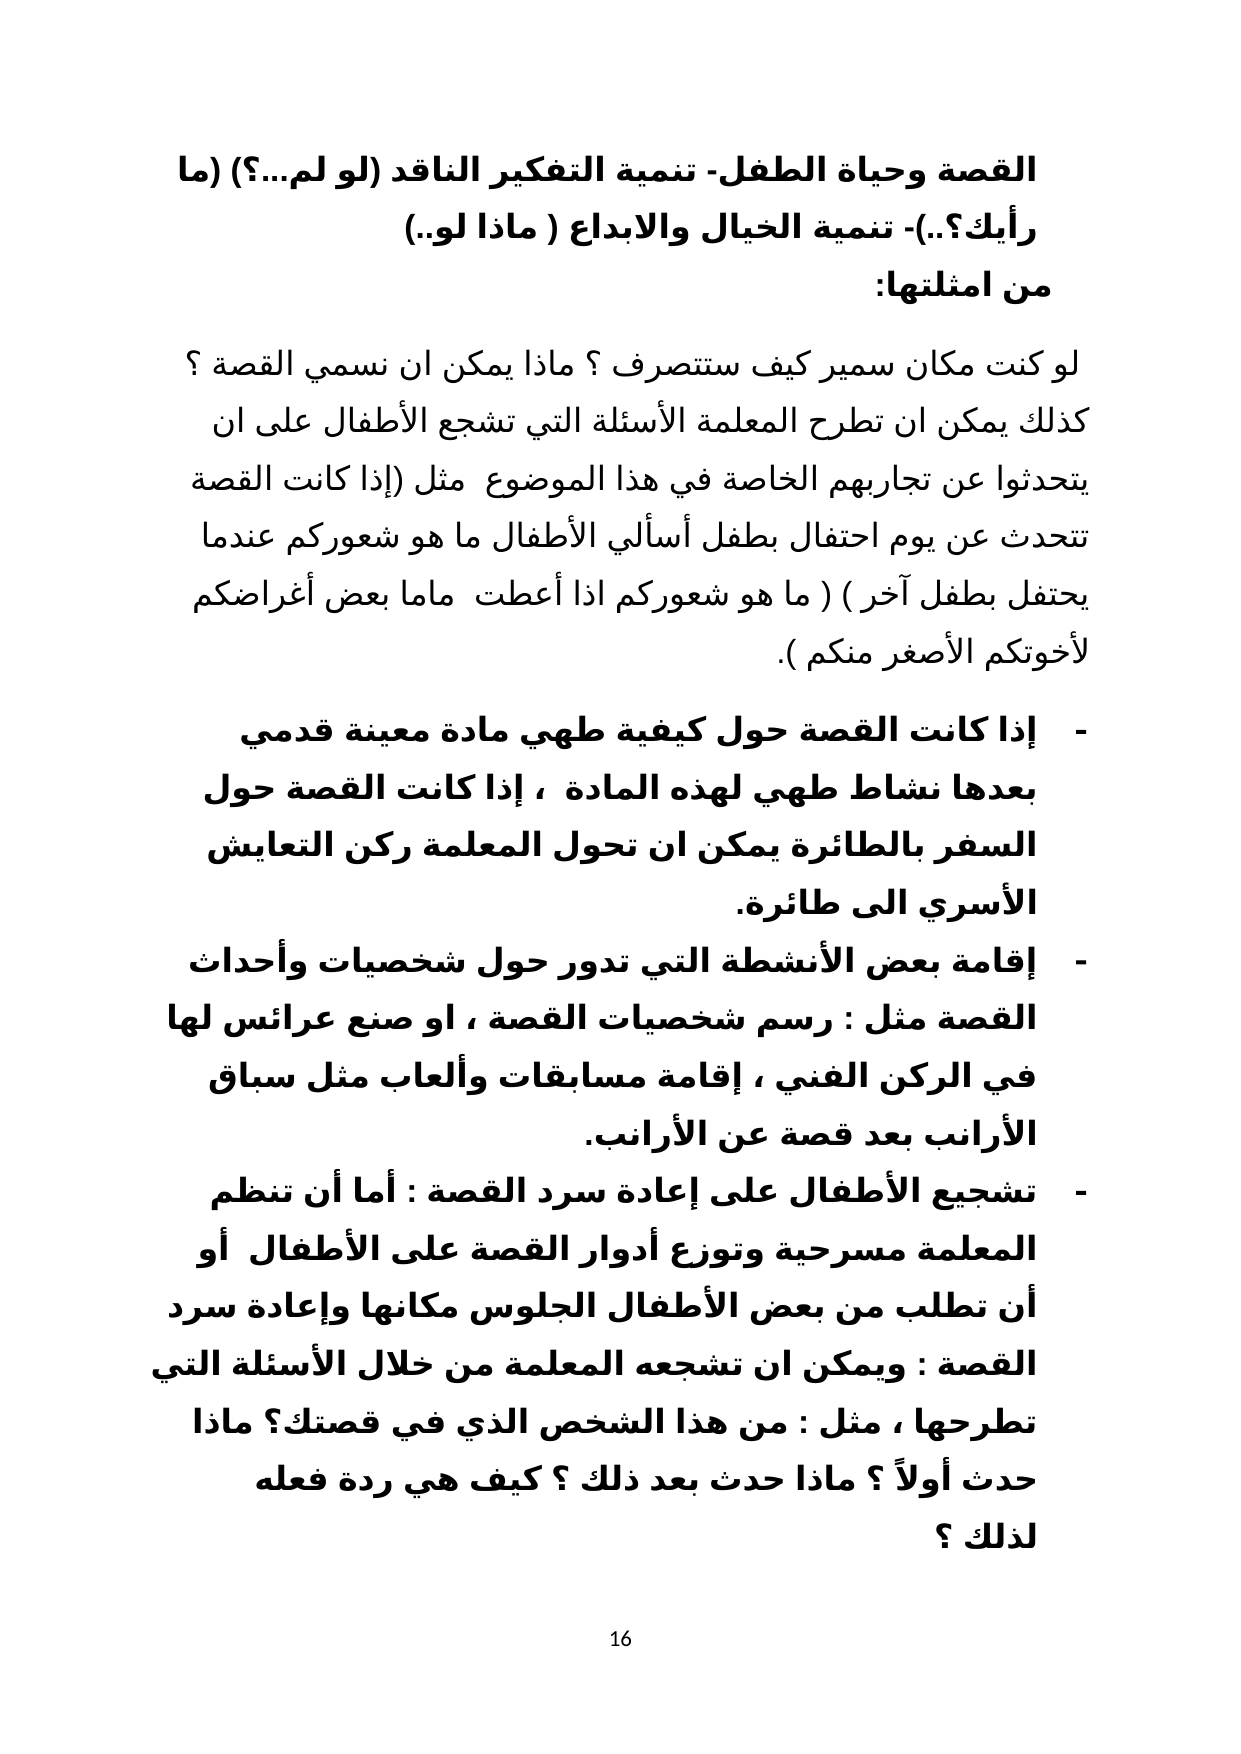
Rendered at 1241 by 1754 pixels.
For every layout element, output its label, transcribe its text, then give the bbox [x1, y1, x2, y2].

list تشجيع الأطفال على إعادة سرد القصة : أما أن تنظم المعلمة مسرحية وتوزع أدوار القصة على الأطفال أو أن تطلب من بعض الأطفال الجلوس مكانها وإعادة سرد القصة : ويمكن ان تشجعه المعلمة من خلال الأسئلة التي تطرحها ، مثل : من هذا الشخص الذي في قصتك؟ ماذا حدث أولاً ؟ ماذا حدث بعد ذلك ؟ كيف هي ردة فعله لذلك ؟ [150, 1171, 1075, 1555]
text لو كنت مكان سمير كيف ستتصرف ؟ ماذا يمكن ان نسمي القصة ؟ كذلك يمكن ان تطرح المعلمة الأسئلة التي تشجع الأطفال على ان يتحدثوا عن تجاربهم الخاصة في هذا الموضوع مثل (إذا كانت القصة تتحدث عن يوم احتفال بطفل أسألي الأطفال ما هو شعوركم عندما يحتفل بطفل آخر ) ( ما هو شعوركم اذا أعطت ماما بعض أغراضكم لأخوتكم الأصغر منكم ). [150, 344, 1090, 670]
list إقامة بعض الأنشطة التي تدور حول شخصيات وأحداث القصة مثل : رسم شخصيات القصة ، او صنع عرائس لها في الركن الفني ، إقامة مسابقات وألعاب مثل سباق الأرانب بعد قصة عن الأرانب. [150, 941, 1075, 1152]
list إذا كانت القصة حول كيفية طهي مادة معينة قدمي بعدها نشاط طهي لهذه المادة ، إذا كانت القصة حول السفر بالطائرة يمكن ان تحول المعلمة ركن التعايش الأسري الى طائرة. [150, 710, 1075, 921]
text من امثلتها: [150, 265, 1053, 304]
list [150, 150, 1075, 246]
